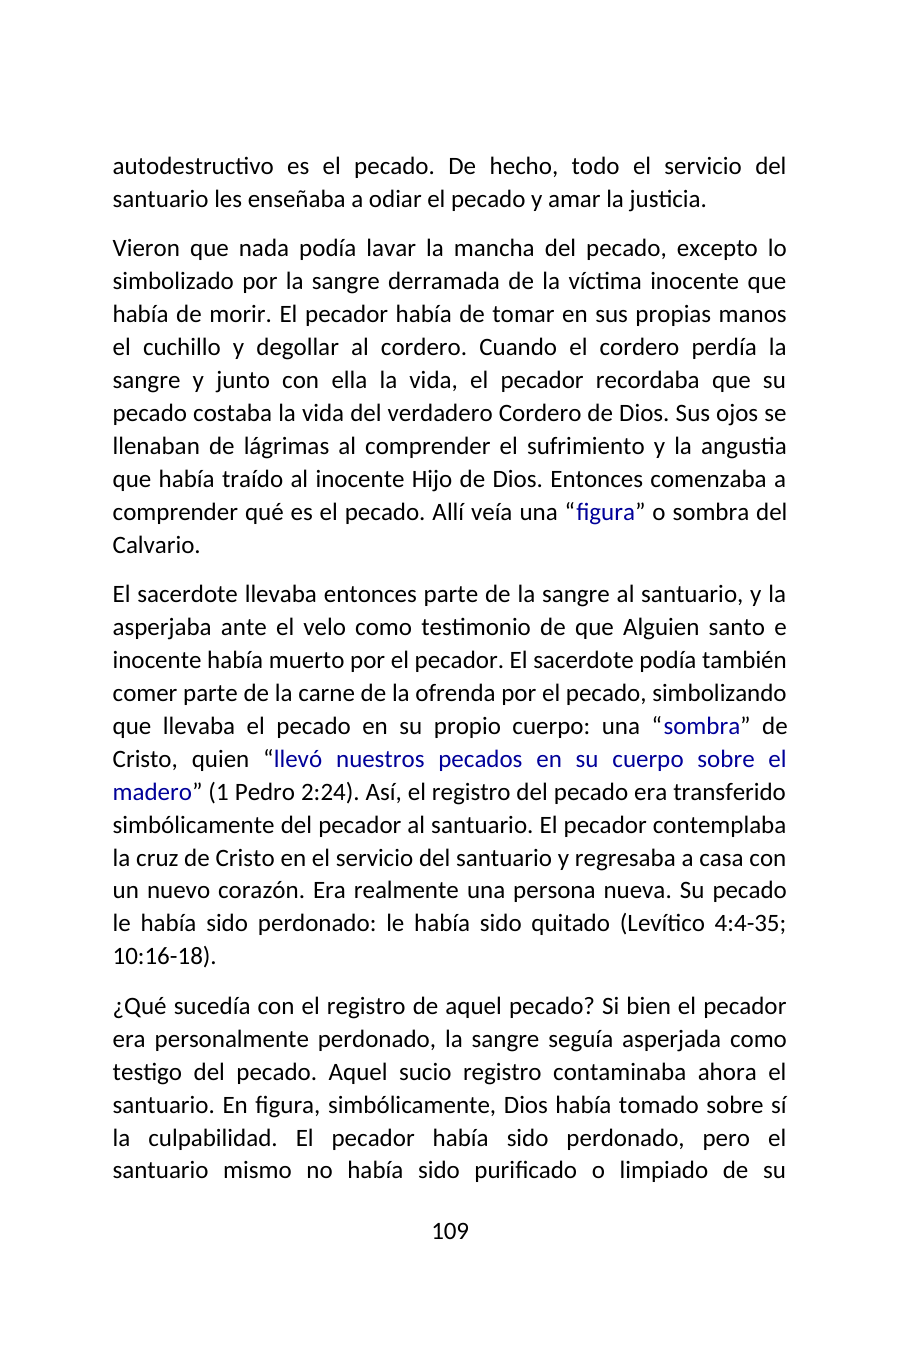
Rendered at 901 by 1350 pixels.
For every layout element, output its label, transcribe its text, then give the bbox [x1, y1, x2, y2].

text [112, 150, 788, 213]
text Vieron que nada podía lavar la mancha del pecado, excepto lo simbolizado por la sangre derramada de la víctima inocente que había de morir. El pecador había de tomar en sus propias manos el cuchillo y degollar al cordero. Cuando el cordero perdía la sangre y junto con ella la vida, el pecador recordaba que su pecado costaba la vida del verdadero Cordero de Dios. Sus ojos se llenaban de lágrimas al comprender el sufrimiento y la angustia que había traído al inocente Hijo de Dios. Entonces comenzaba a comprender qué es el pecado. Allí veía una “figura” o sombra del Calvario. [112, 232, 788, 559]
text El sacerdote llevaba entonces parte de la sangre al santuario, y la asperjaba ante el velo como testimonio de que Alguien santo e inocente había muerto por el pecador. El sacerdote podía también comer parte de la carne de la ofrenda por el pecado, simbolizando que llevaba el pecado en su propio cuerpo: una “sombra” de Cristo, quien “llevó nuestros pecados en su cuerpo sobre el madero” (1 Pedro 2:24). Así, el registro del pecado era transferido simbólicamente del pecador al santuario. El pecador contemplaba la cruz de Cristo en el servicio del santuario y regresaba a casa con un nuevo corazón. Era realmente una persona nueva. Su pecado le había sido perdonado: le había sido quitado (Levítico 4:4-35; 10:16-18). [112, 578, 788, 971]
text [112, 990, 788, 1185]
